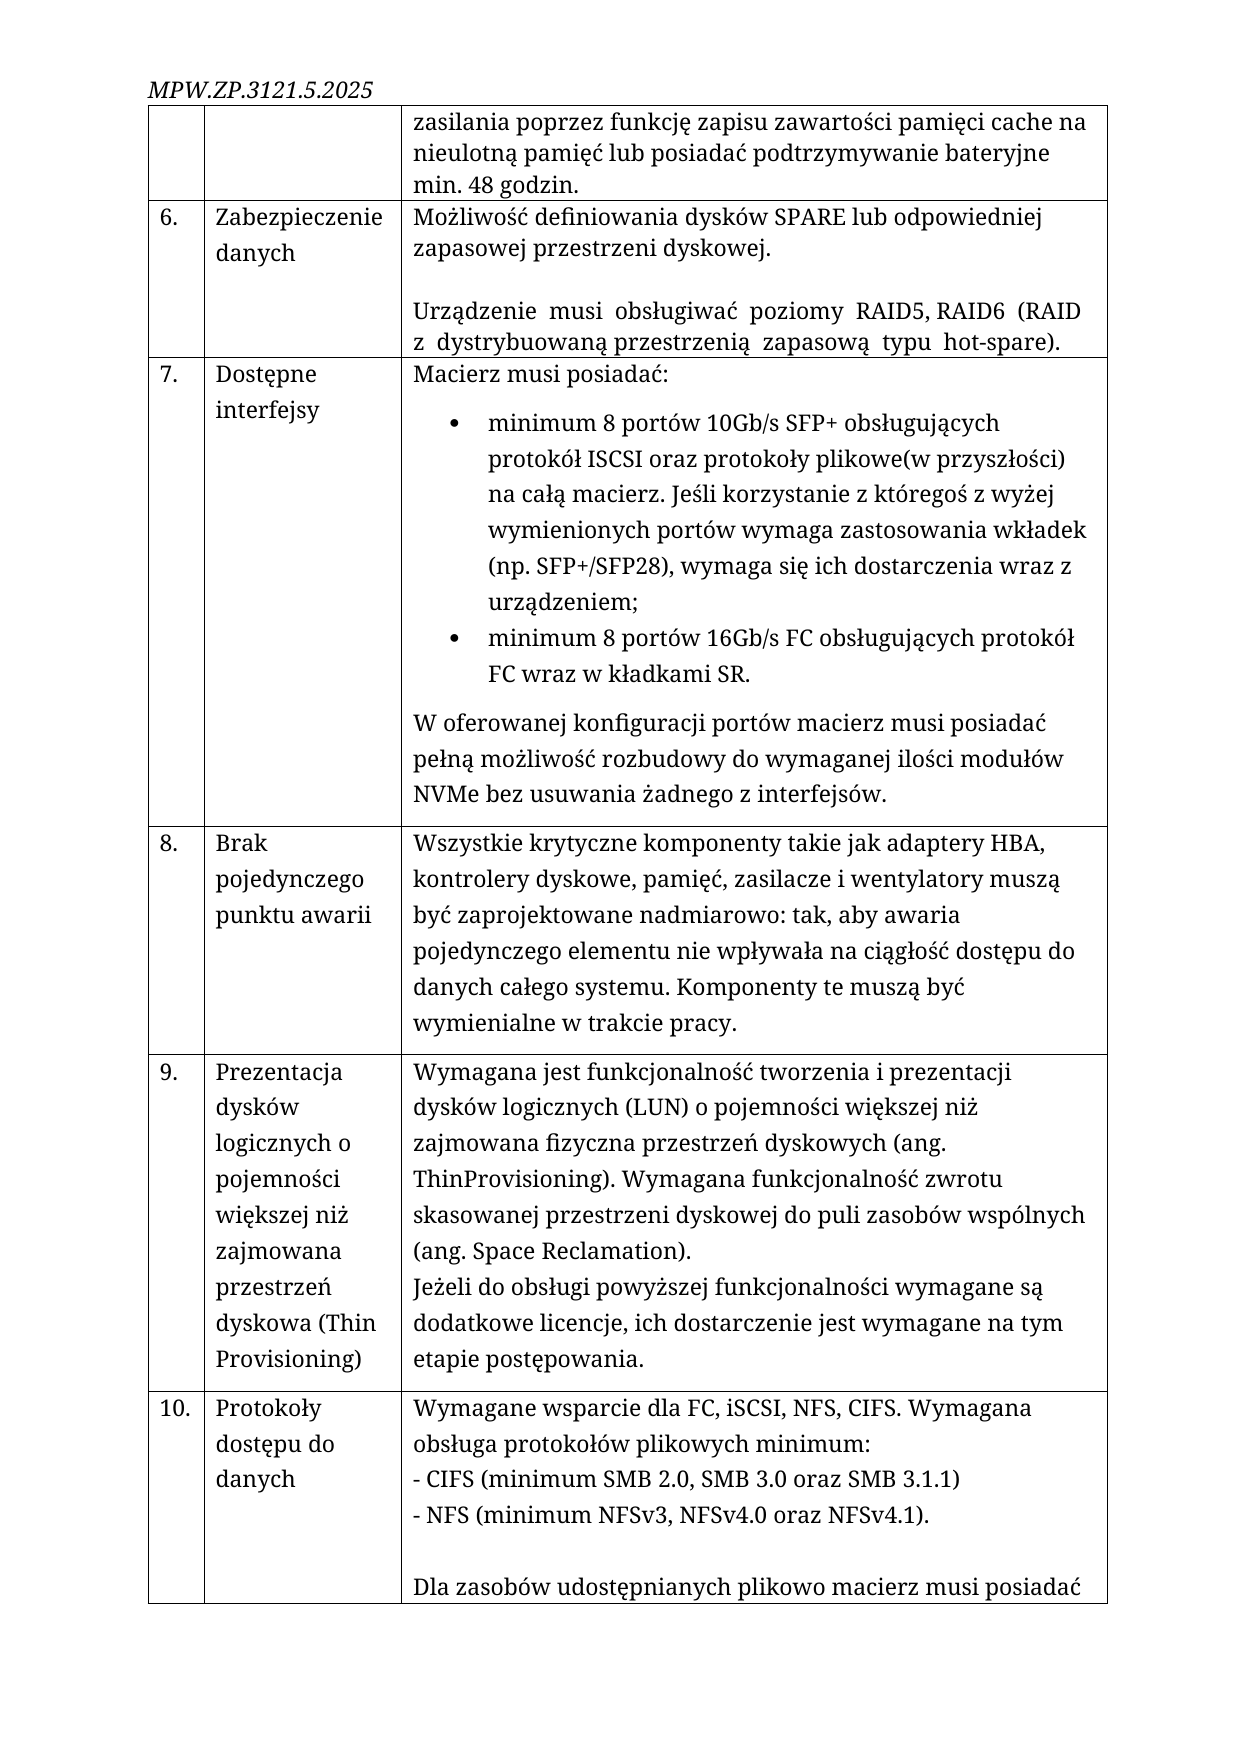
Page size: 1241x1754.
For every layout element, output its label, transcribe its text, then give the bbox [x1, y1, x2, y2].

table_cell 8. [149, 827, 204, 1054]
table_cell 10. [149, 1392, 204, 1602]
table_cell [205, 1392, 401, 1602]
table_cell Dostępne interfejsy [205, 358, 401, 826]
table_cell Zabezpieczenie danych [205, 201, 401, 357]
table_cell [205, 106, 401, 200]
table_cell 9. [149, 1055, 204, 1391]
table_cell Wszystkie krytyczne komponenty takie jak adaptery HBA, kontrolery dyskowe, pamięć, zasilacze i wentylatory muszą być zaprojektowane nadmiarowo: tak, aby awaria pojedynczego elementu nie wpływała na ciągłość dostępu do danych całego systemu. Komponenty te muszą być wymienialne w trakcie pracy. [402, 827, 1107, 1054]
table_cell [402, 106, 1107, 200]
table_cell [402, 1392, 1107, 1602]
table_cell 5. [149, 106, 204, 200]
table_cell Macierz musi posiadać: minimum 8 portów 10Gb/s SFP+ obsługujących protokół ISCSI oraz protokoły plikowe(w przyszłości) na całą macierz. Jeśli korzystanie z któregoś z wyżej wymienionych portów wymaga zastosowania wkładek (np. SFP+/SFP28), wymaga się ich dostarczenia wraz z urządzeniem; minimum 8 portów 16Gb/s FC obsługujących protokół FC wraz w kładkami SR. W oferowanej konfiguracji portów macierz musi posiadać pełną możliwość rozbudowy do wymaganej ilości modułów NVMe bez usuwania żadnego z interfejsów. [402, 358, 1107, 826]
table_cell Brak pojedynczego punktu awarii [205, 827, 401, 1054]
table_cell 6. [149, 201, 204, 357]
table_cell Prezentacja dysków logicznych o pojemności większej niż zajmowana przestrzeń dyskowa (Thin Provisioning) [205, 1055, 401, 1391]
table_cell 7. [149, 358, 204, 826]
table_cell Wymagana jest funkcjonalność tworzenia i prezentacji dysków logicznych (LUN) o pojemności większej niż zajmowana fizyczna przestrzeń dyskowych (ang. ThinProvisioning). Wymagana funkcjonalność zwrotu skasowanej przestrzeni dyskowej do puli zasobów wspólnych (ang. Space Reclamation). Jeżeli do obsługi powyższej funkcjonalności wymagane są dodatkowe licencje, ich dostarczenie jest wymagane na tym etapie postępowania. [402, 1055, 1107, 1391]
table_cell Możliwość definiowania dysków SPARE lub odpowiedniej zapasowej przestrzeni dyskowej. Urządzenie musi obsługiwać poziomy RAID5, RAID6 (RAID z dystrybuowaną przestrzenią zapasową typu hot-spare). [402, 201, 1107, 357]
